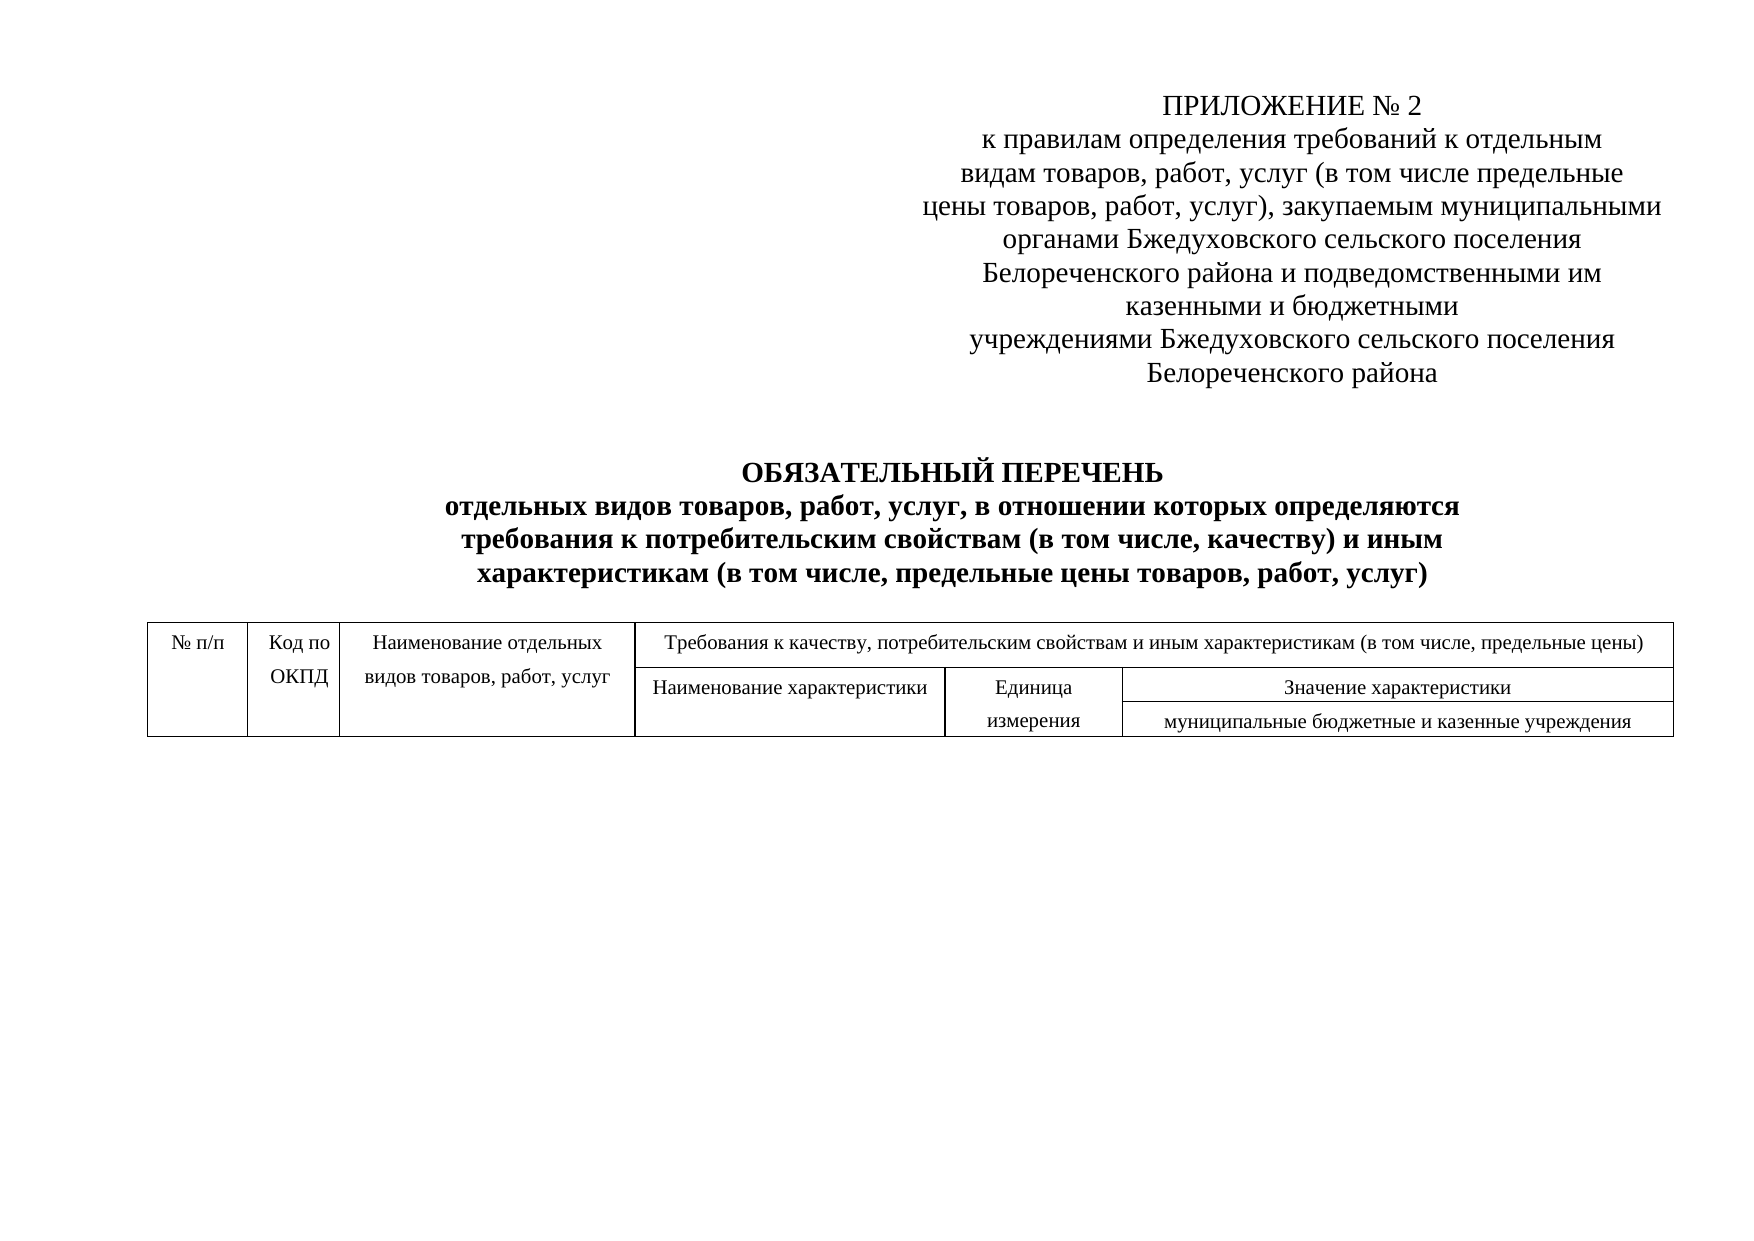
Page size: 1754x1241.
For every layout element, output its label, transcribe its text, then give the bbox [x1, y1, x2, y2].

text видам товаров, работ, услуг (в том числе предельные [916, 155, 1668, 189]
text характеристикам (в том числе, предельные цены товаров, работ, услуг) [236, 555, 1668, 589]
text требования к потребительским свойствам (в том числе, качеству) и иным [236, 522, 1668, 555]
table_cell Значение характеристики [1123, 668, 1673, 701]
text ПРИЛОЖЕНИЕ № 2 [916, 89, 1668, 122]
table_header № п/п [148, 623, 247, 736]
table_cell Наименование характеристики [636, 668, 944, 736]
text учреждениями Бжедуховского сельского поселения Белореченского района [916, 322, 1668, 389]
text отдельных видов товаров, работ, услуг, в отношении которых определяются [236, 489, 1668, 522]
table_cell муниципальные бюджетные и казенные учреждения [1123, 702, 1673, 736]
text к правилам определения требований к отдельным [916, 122, 1668, 155]
table_header Наименование отдельных видов товаров, работ, услуг [340, 623, 634, 736]
table_header Требования к качеству, потребительским свойствам и иным характеристикам (в том числе, предельные цены) [636, 623, 1673, 667]
text цены товаров, работ, услуг), закупаемым муниципальными органами Бжедуховского сельского поселения Белореченского района и подведомственными им казенными и бюджетными [916, 189, 1668, 322]
text ОБЯЗАТЕЛЬНЫЙ ПЕРЕЧЕНЬ [236, 455, 1668, 489]
table_header Код по ОКПД [248, 623, 339, 736]
table_cell Единица измерения [946, 668, 1122, 736]
